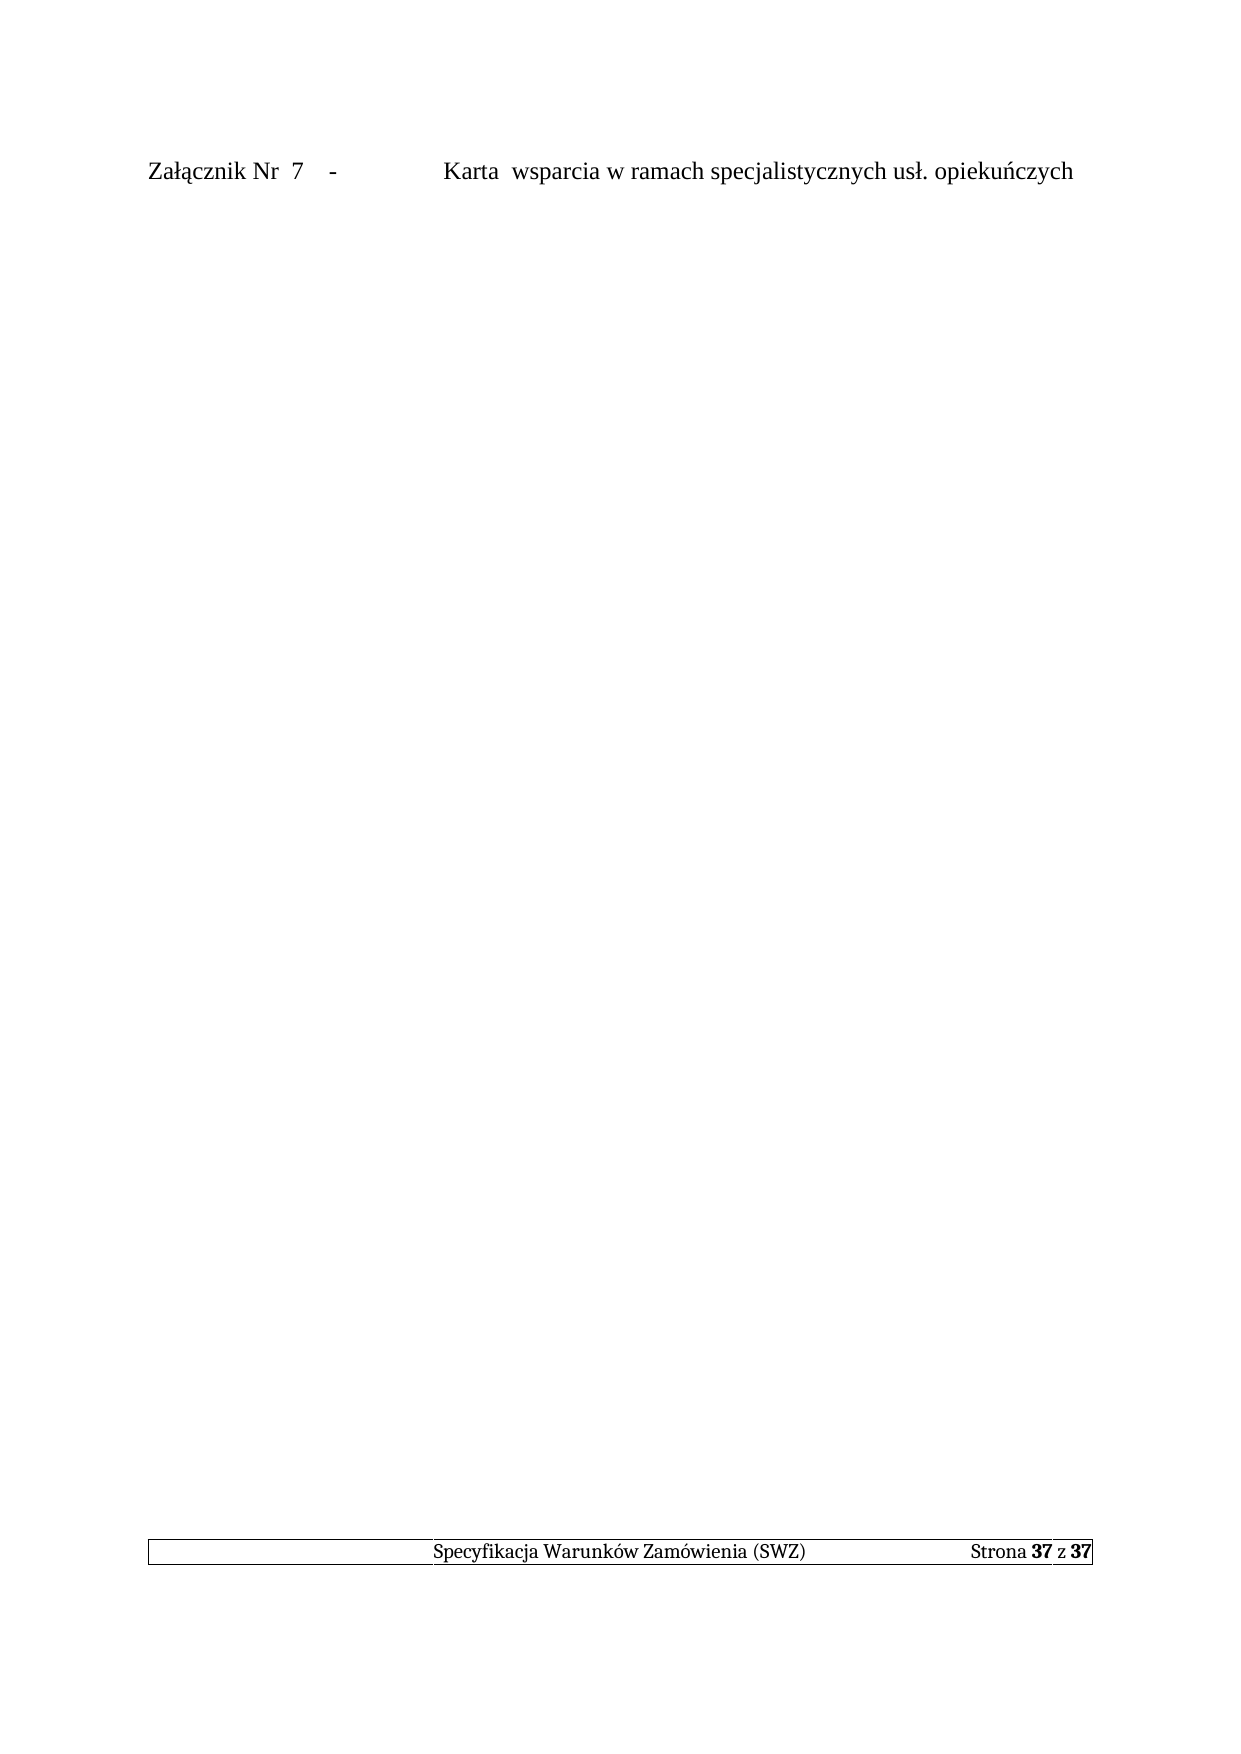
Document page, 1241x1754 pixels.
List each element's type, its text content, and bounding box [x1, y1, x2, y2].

text Załącznik Nr 7 - Karta wsparcia w ramach specjalistycznych usł. opiekuńczych [148, 156, 1093, 184]
